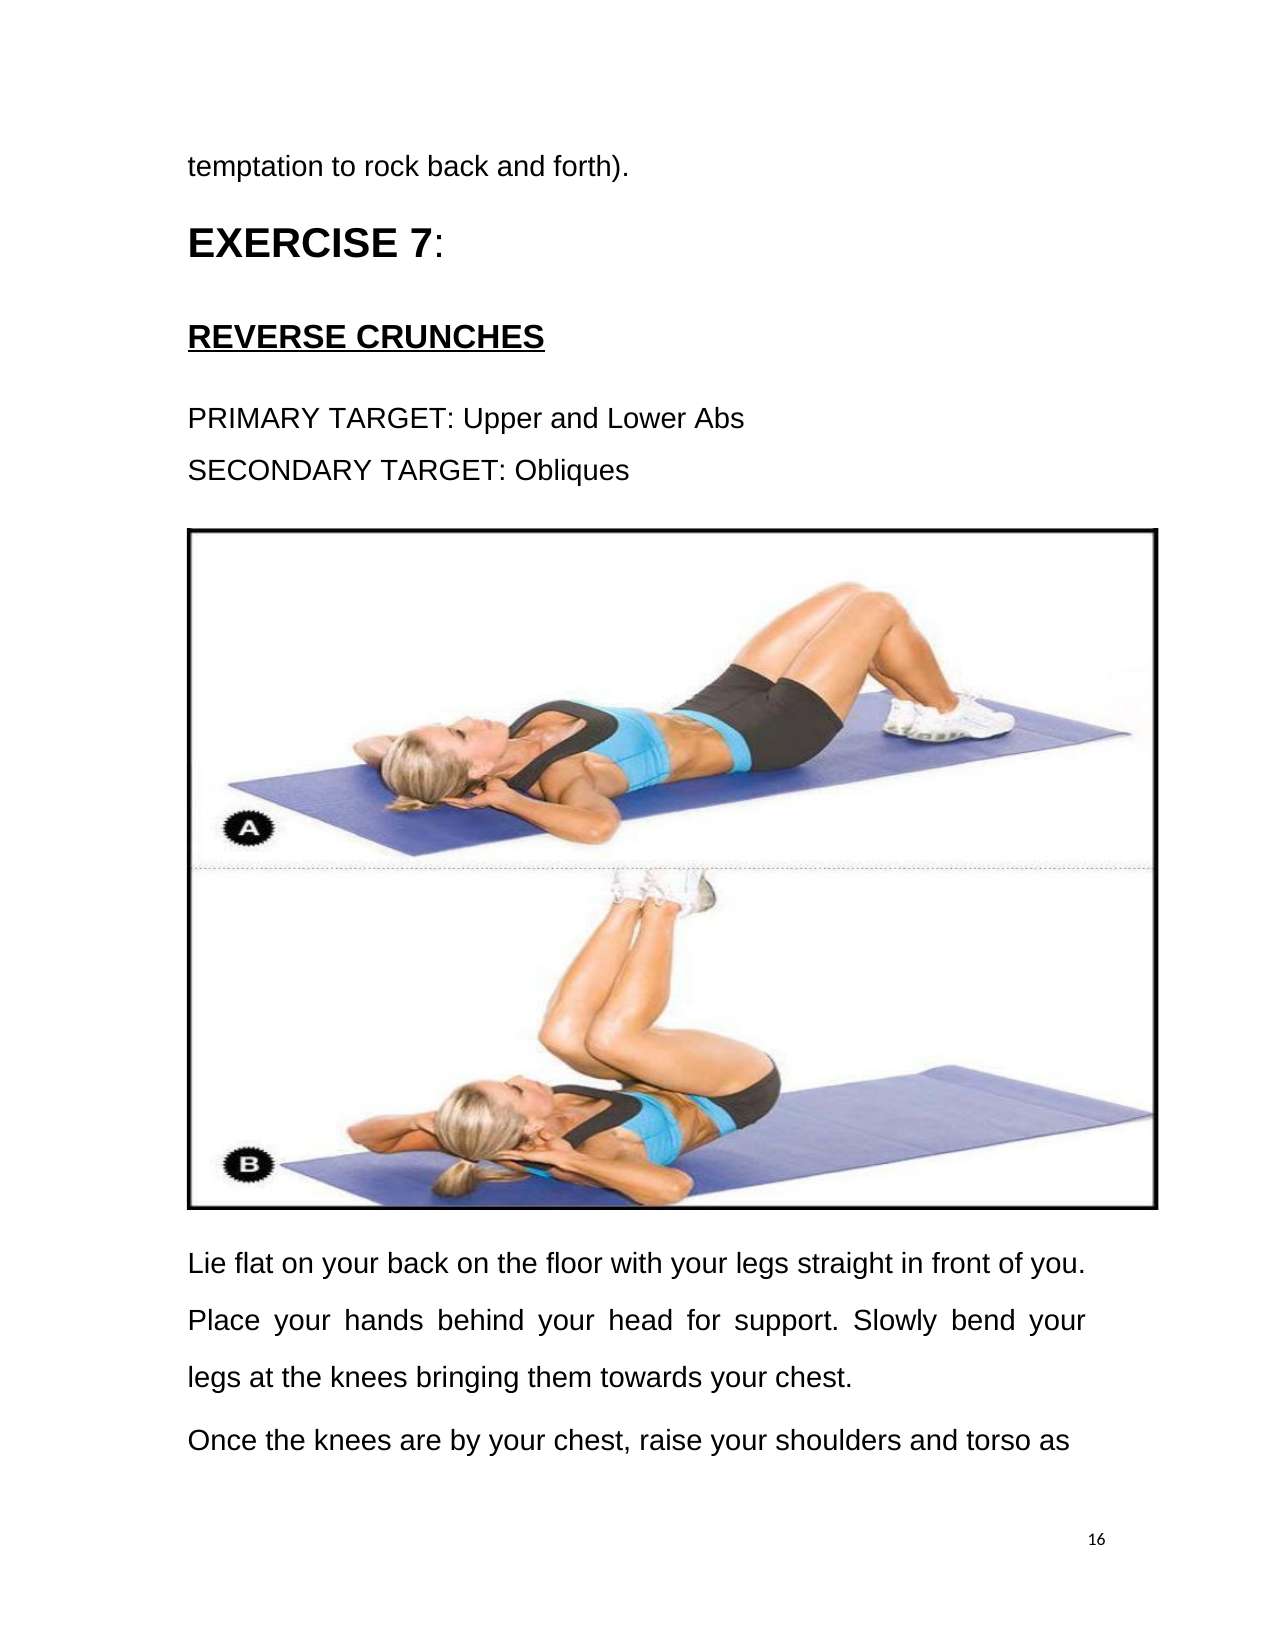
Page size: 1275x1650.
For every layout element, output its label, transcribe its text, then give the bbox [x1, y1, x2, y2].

picture [186, 528, 1159, 1210]
text PRIMARY TARGET: Upper and Lower Abs [187, 401, 1125, 434]
text Lie flat on your back on the floor with your legs straight in front of you. Place your hands behind your head for support. Slowly bend your legs at the knees bringing them towards your chest. [187, 1246, 1087, 1394]
text 16 [1087, 1528, 1125, 1549]
text Once the knees are by your chest, raise your shoulders and torso as [187, 1422, 1125, 1456]
text REVERSE CRUNCHES [187, 317, 1125, 355]
text temptation to rock back and forth). [187, 149, 1125, 182]
text EXERCISE 7: [187, 218, 1125, 266]
text SECONDARY TARGET: Obliques [187, 453, 1125, 487]
